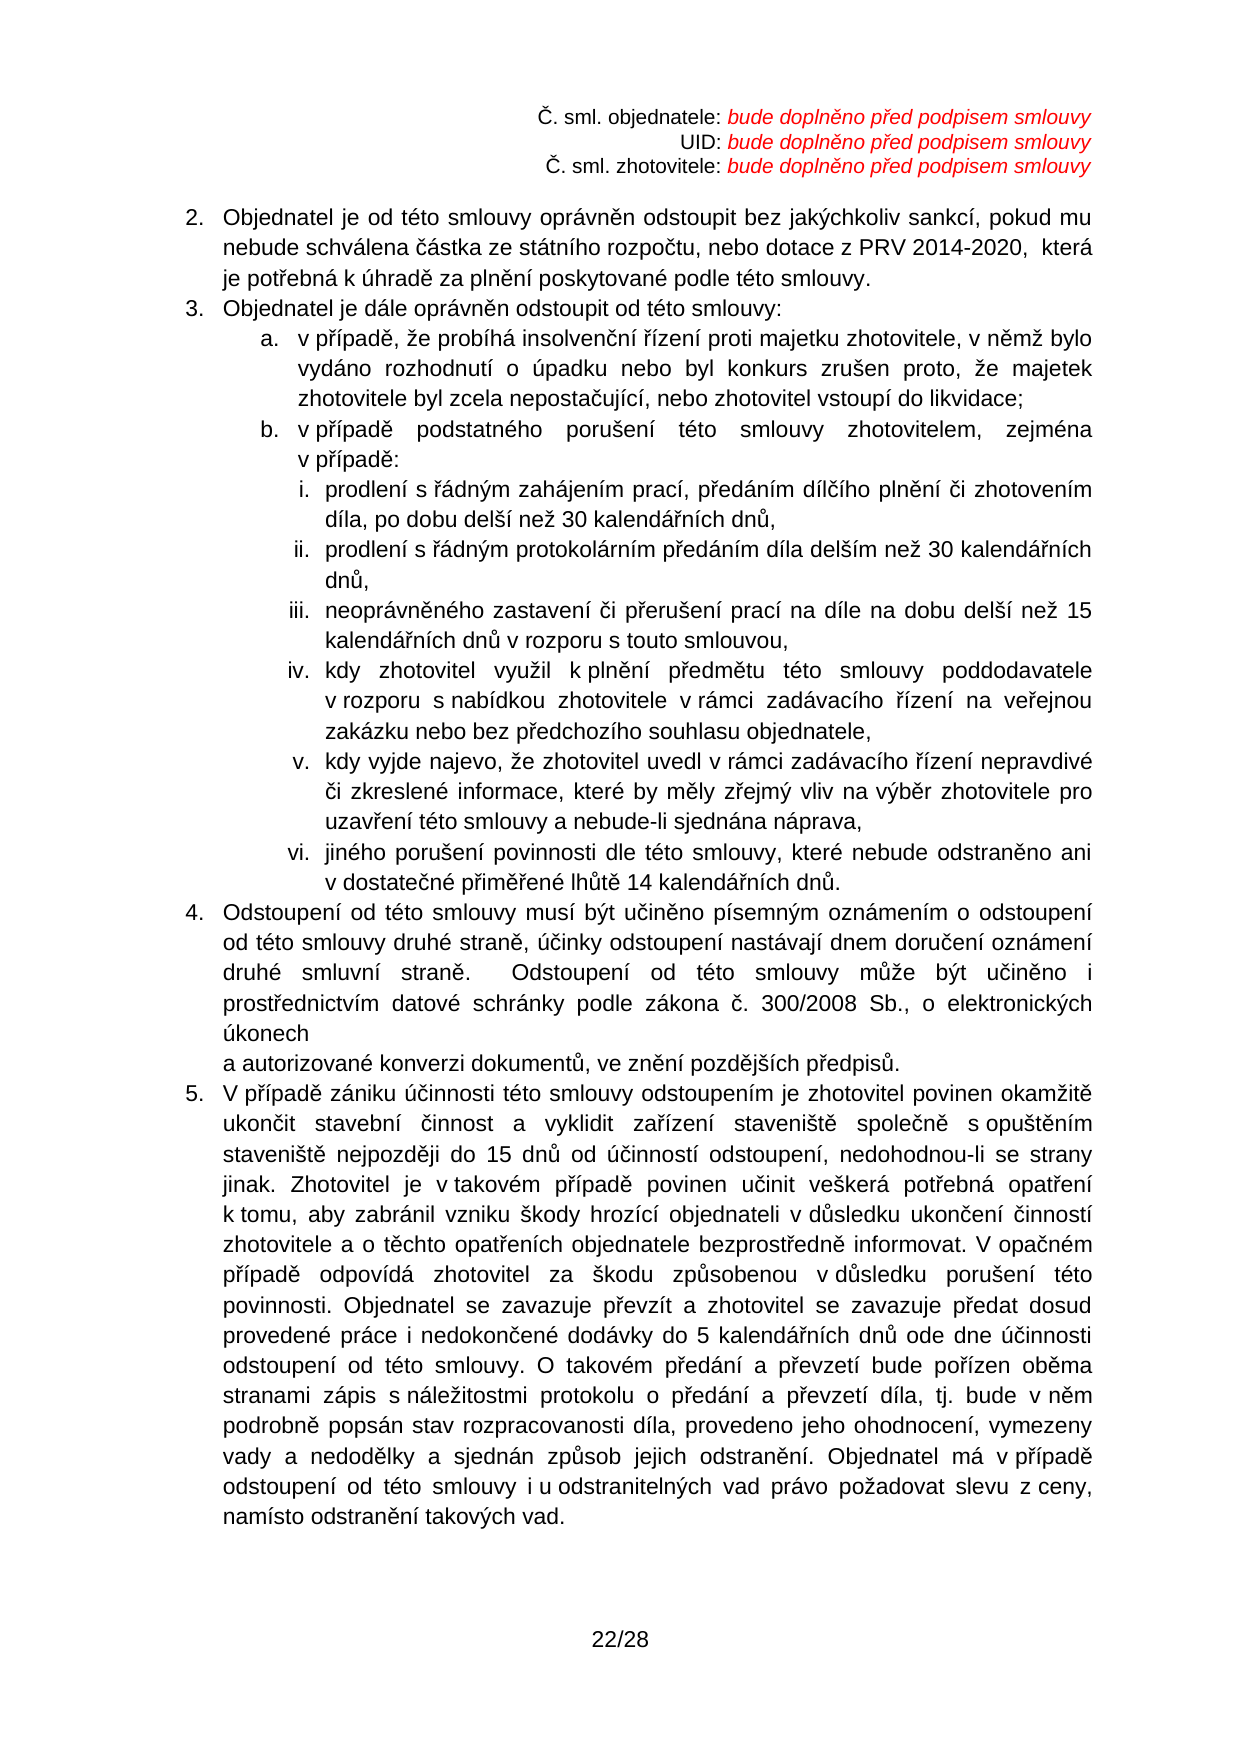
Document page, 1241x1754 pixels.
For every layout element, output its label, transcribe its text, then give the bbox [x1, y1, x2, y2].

list kdy vyjde najevo, že zhotovitel uvedl v rámci zadávacího řízení nepravdivé či zkreslené informace, které by měly zřejmý vliv na výběr zhotovitele pro uzavření této smlouvy a nebude-li sjednána náprava, [310, 748, 1093, 834]
list v případě podstatného porušení této smlouvy zhotovitelem, zejména v případě: [260, 416, 1093, 472]
list v případě, že probíhá insolvenční řízení proti majetku zhotovitele, v němž bylo vydáno rozhodnutí o úpadku nebo byl konkurs zrušen proto, že majetek zhotovitele byl zcela nepostačující, nebo zhotovitel vstoupí do likvidace; [260, 325, 1093, 412]
list Objednatel je dále oprávněn odstoupit od této smlouvy: [185, 295, 1093, 321]
list V případě zániku účinnosti této smlouvy odstoupením je zhotovitel povinen okamžitě ukončit stavební činnost a vyklidit zařízení staveniště společně s opuštěním staveniště nejpozději do 15 dnů od účinností odstoupení, nedohodnou-li se strany jinak. Zhotovitel je v takovém případě povinen učinit veškerá potřebná opatření k tomu, aby zabránil vzniku škody hrozící objednateli v důsledku ukončení činností zhotovitele a o těchto opatřeních objednatele bezprostředně informovat. V opačném případě odpovídá zhotovitel za škodu způsobenou v důsledku porušení této povinnosti. Objednatel se zavazuje převzít a zhotovitel se zavazuje předat dosud provedené práce i nedokončené dodávky do 5 kalendářních dnů ode dne účinnosti odstoupení od této smlouvy. O takovém předání a převzetí bude pořízen oběma stranami zápis s náležitostmi protokolu o předání a převzetí díla, tj. bude v něm podrobně popsán stav rozpracovanosti díla, provedeno jeho ohodnocení, vymezeny vady a nedodělky a sjednán způsob jejich odstranění. Objednatel má v případě odstoupení od této smlouvy i u odstranitelných vad právo požadovat slevu z ceny, namísto odstranění takových vad. [185, 1080, 1093, 1529]
list Odstoupení od této smlouvy musí být učiněno písemným oznámením o odstoupení od této smlouvy druhé straně, účinky odstoupení nastávají dnem doručení oznámení druhé smluvní straně. Odstoupení od této smlouvy může být učiněno i prostřednictvím datové schránky podle zákona č. 300/2008 Sb., o elektronických úkonech a autorizované konverzi dokumentů, ve znění pozdějších předpisů. [185, 899, 1093, 1076]
list jiného porušení povinnosti dle této smlouvy, které nebude odstraněno ani v dostatečné přiměřené lhůtě 14 kalendářních dnů. [310, 838, 1093, 895]
list prodlení s řádným protokolárním předáním díla delším než 30 kalendářních dnů, [310, 536, 1093, 593]
list neoprávněného zastavení či přerušení prací na díle na dobu delší než 15 kalendářních dnů v rozporu s touto smlouvou, [310, 597, 1093, 653]
list Objednatel je od této smlouvy oprávněn odstoupit bez jakýchkoliv sankcí, pokud mu nebude schválena částka ze státního rozpočtu, nebo dotace z PRV 2014-2020, která je potřebná k úhradě za plnění poskytované podle této smlouvy. [185, 204, 1093, 291]
list kdy zhotovitel využil k plnění předmětu této smlouvy poddodavatele v rozporu s nabídkou zhotovitele v rámci zadávacího řízení na veřejnou zakázku nebo bez předchozího souhlasu objednatele, [310, 657, 1093, 744]
list prodlení s řádným zahájením prací, předáním dílčího plnění či zhotovením díla, po dobu delší než 30 kalendářních dnů, [310, 476, 1093, 532]
